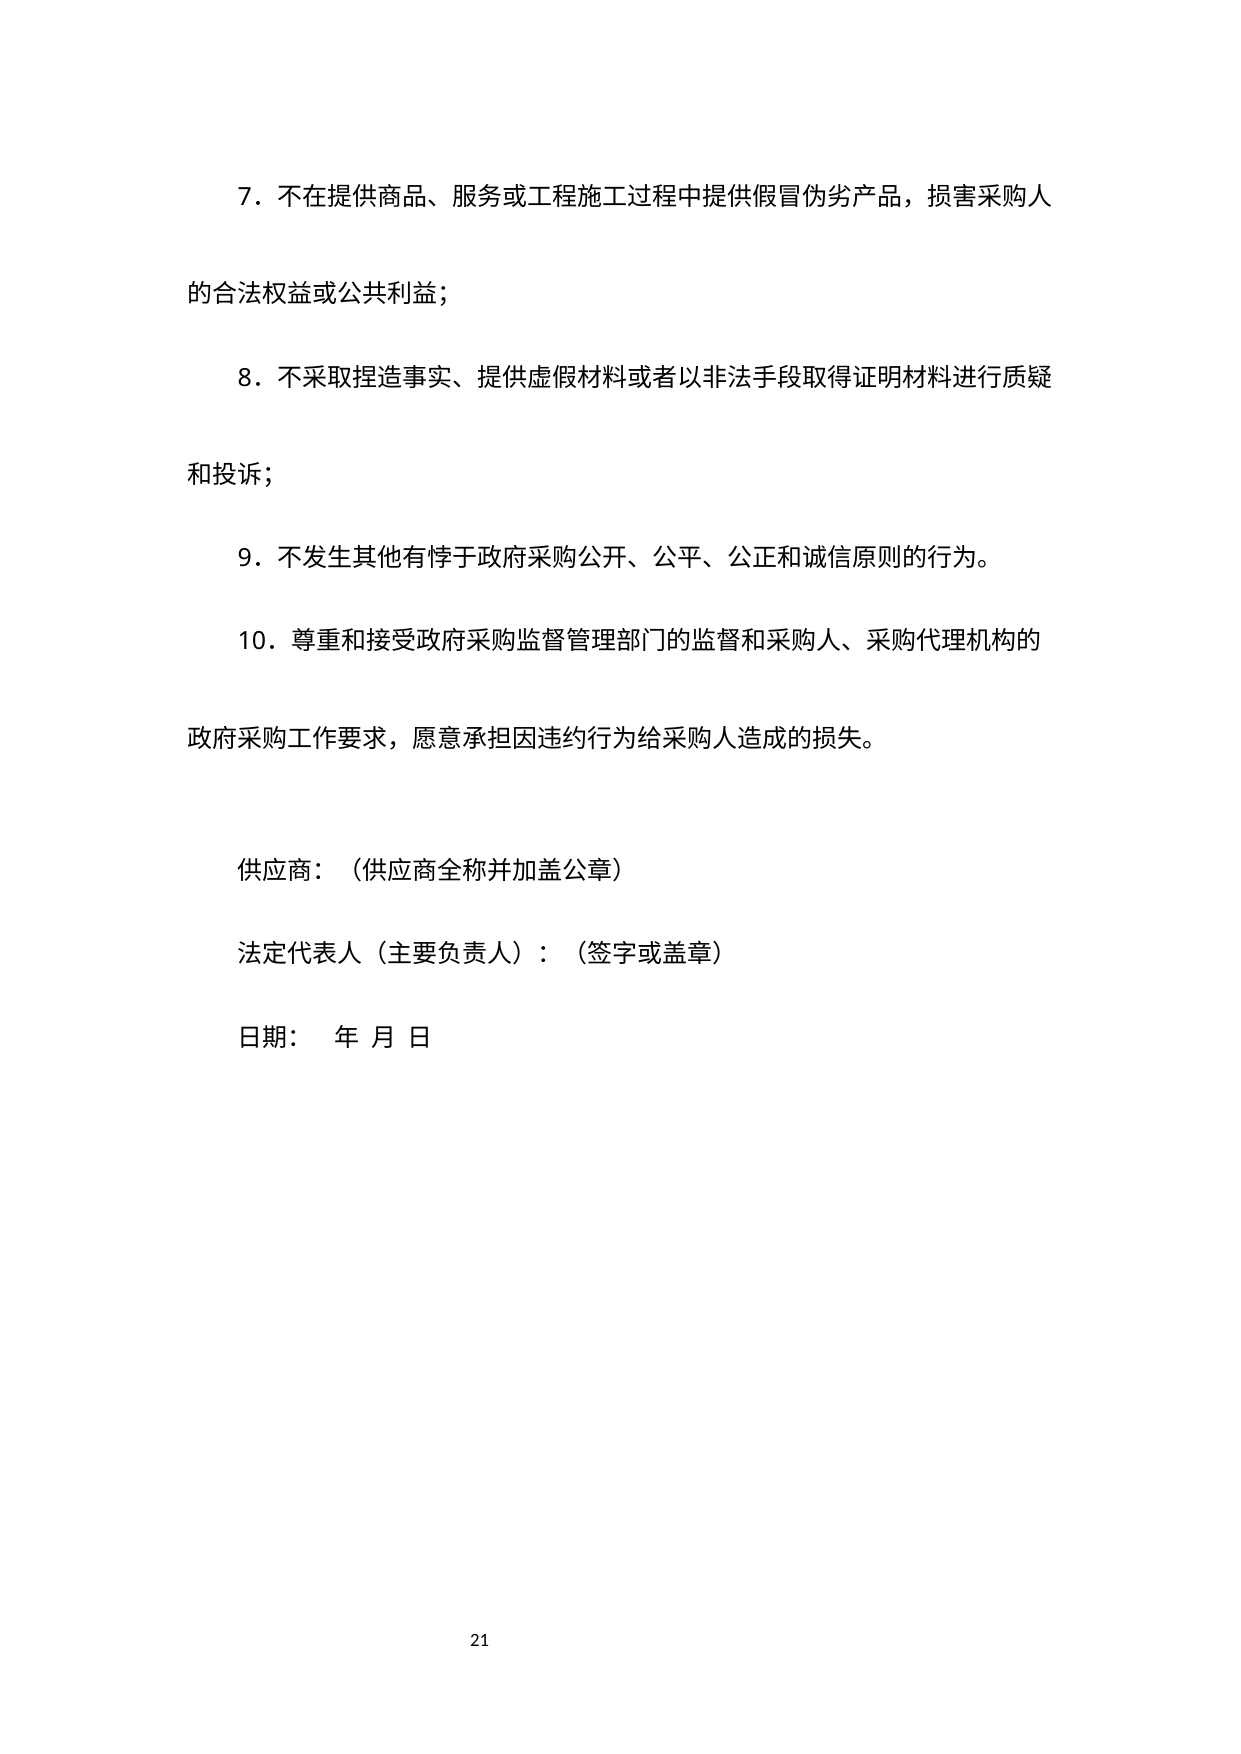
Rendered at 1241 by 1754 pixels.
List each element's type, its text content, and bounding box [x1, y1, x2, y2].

text 法定代表人（主要负责人）：（签字或盖章） [187, 919, 1053, 984]
text 8．不采取捏造事实、提供虚假材料或者以非法手段取得证明材料进行质疑和投诉； [187, 343, 1053, 505]
text 日期： 年 月 日 [187, 1003, 1053, 1068]
text 10．尊重和接受政府采购监督管理部门的监督和采购人、采购代理机构的政府采购工作要求，愿意承担因违约行为给采购人造成的损失。 [187, 606, 1053, 769]
text 供应商：（供应商全称并加盖公章） [187, 836, 1053, 901]
text 9．不发生其他有悖于政府采购公开、公平、公正和诚信原则的行为。 [187, 523, 1053, 588]
text 7．不在提供商品、服务或工程施工过程中提供假冒伪劣产品，损害采购人的合法权益或公共利益； [187, 162, 1053, 324]
